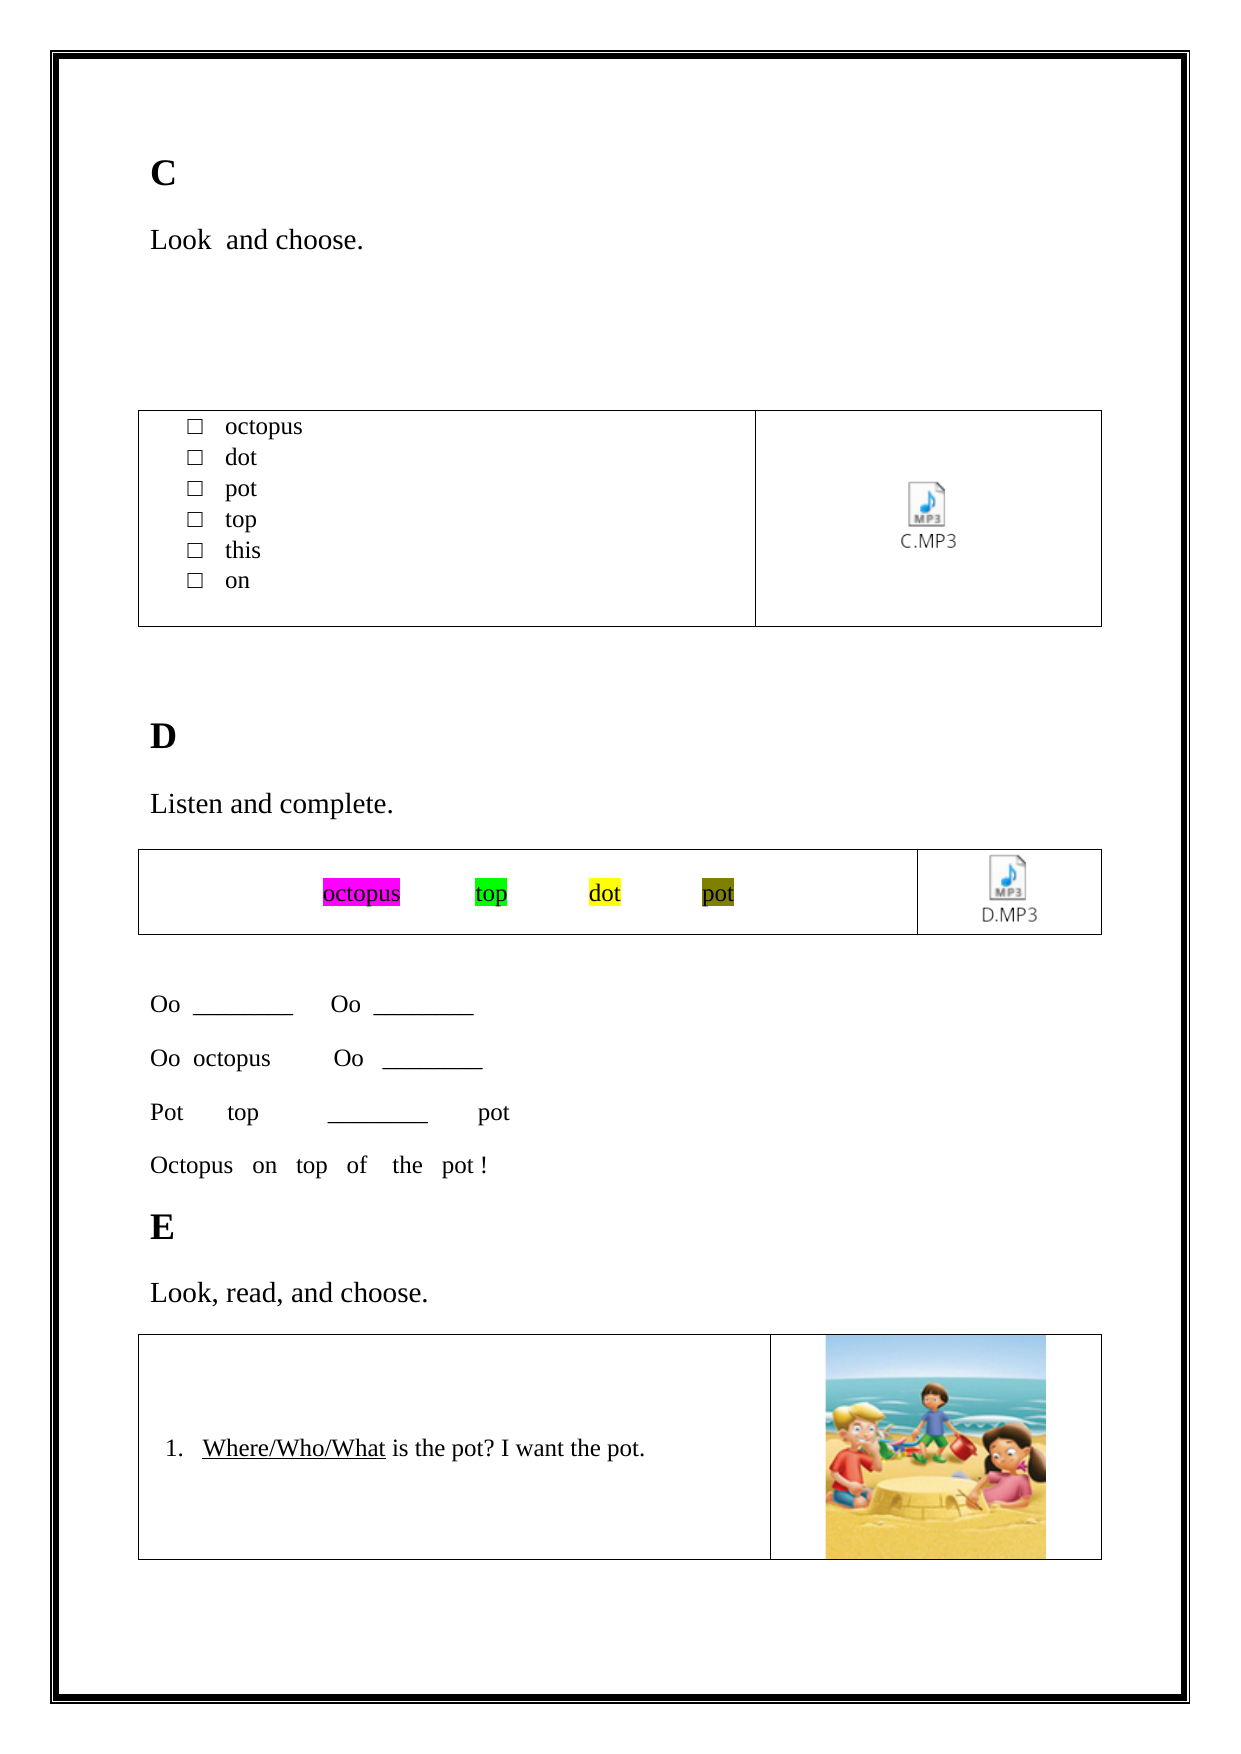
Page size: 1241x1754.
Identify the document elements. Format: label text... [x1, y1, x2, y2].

text Octopus on top of the pot ! [150, 1151, 1090, 1179]
text Oo octopus Oo ________ [150, 1043, 1090, 1072]
text D [150, 714, 1090, 757]
text Look, read, and choose. [150, 1275, 1090, 1308]
text Oo ________ Oo ________ [150, 989, 1090, 1018]
text C [150, 150, 1090, 193]
table_header [1046, 1335, 1101, 1559]
table_header Where/Who/What is the pot? I want the pot. [139, 1335, 770, 1559]
table_header [771, 1335, 825, 1559]
text Pot top ________ pot [150, 1097, 1090, 1126]
text Listen and complete. [150, 786, 1080, 819]
table_header octopus top dot pot [139, 850, 917, 934]
picture [825, 1335, 1046, 1559]
text E [150, 1204, 1090, 1248]
table_header octopus dot pot top this on [139, 411, 755, 626]
text Look and choose. [150, 222, 1090, 256]
table_header [756, 411, 1101, 626]
table_header [918, 850, 1101, 934]
